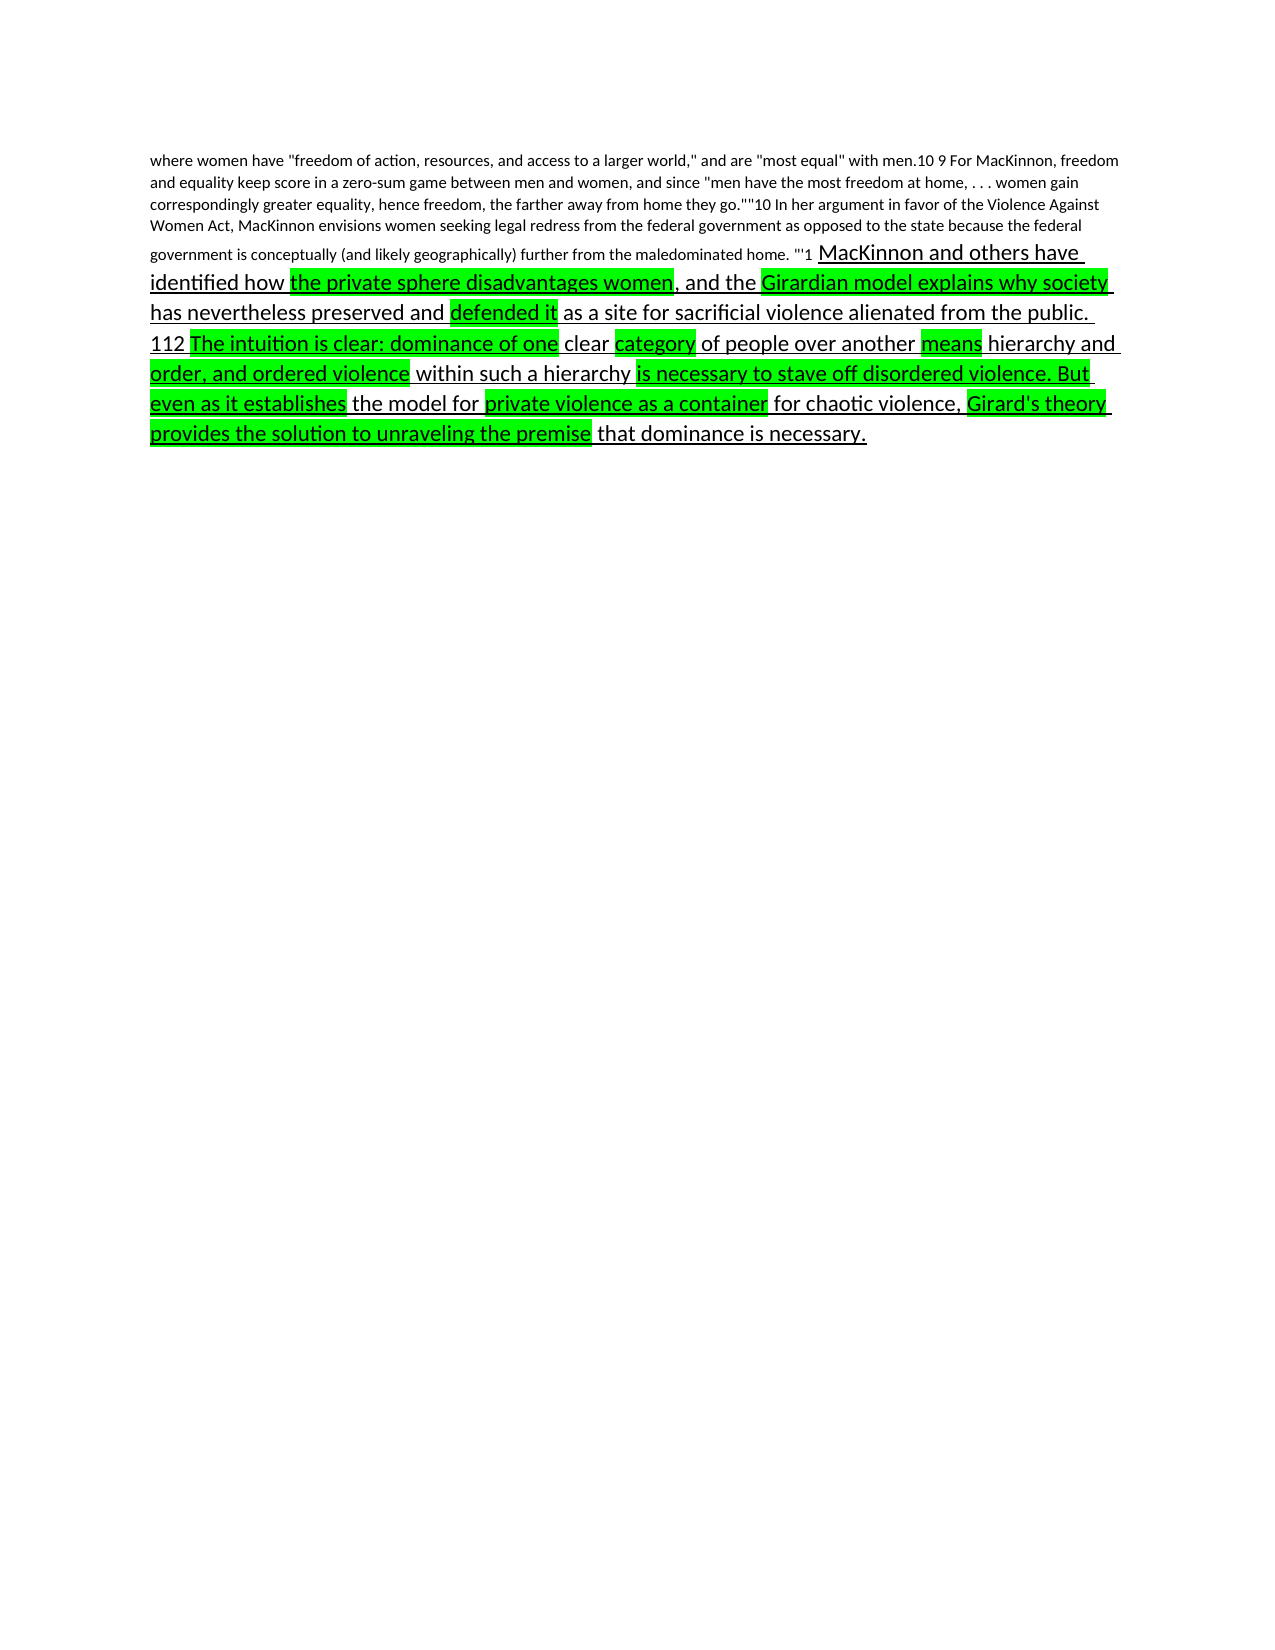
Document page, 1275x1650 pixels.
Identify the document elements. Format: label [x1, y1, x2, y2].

text [150, 150, 1125, 447]
